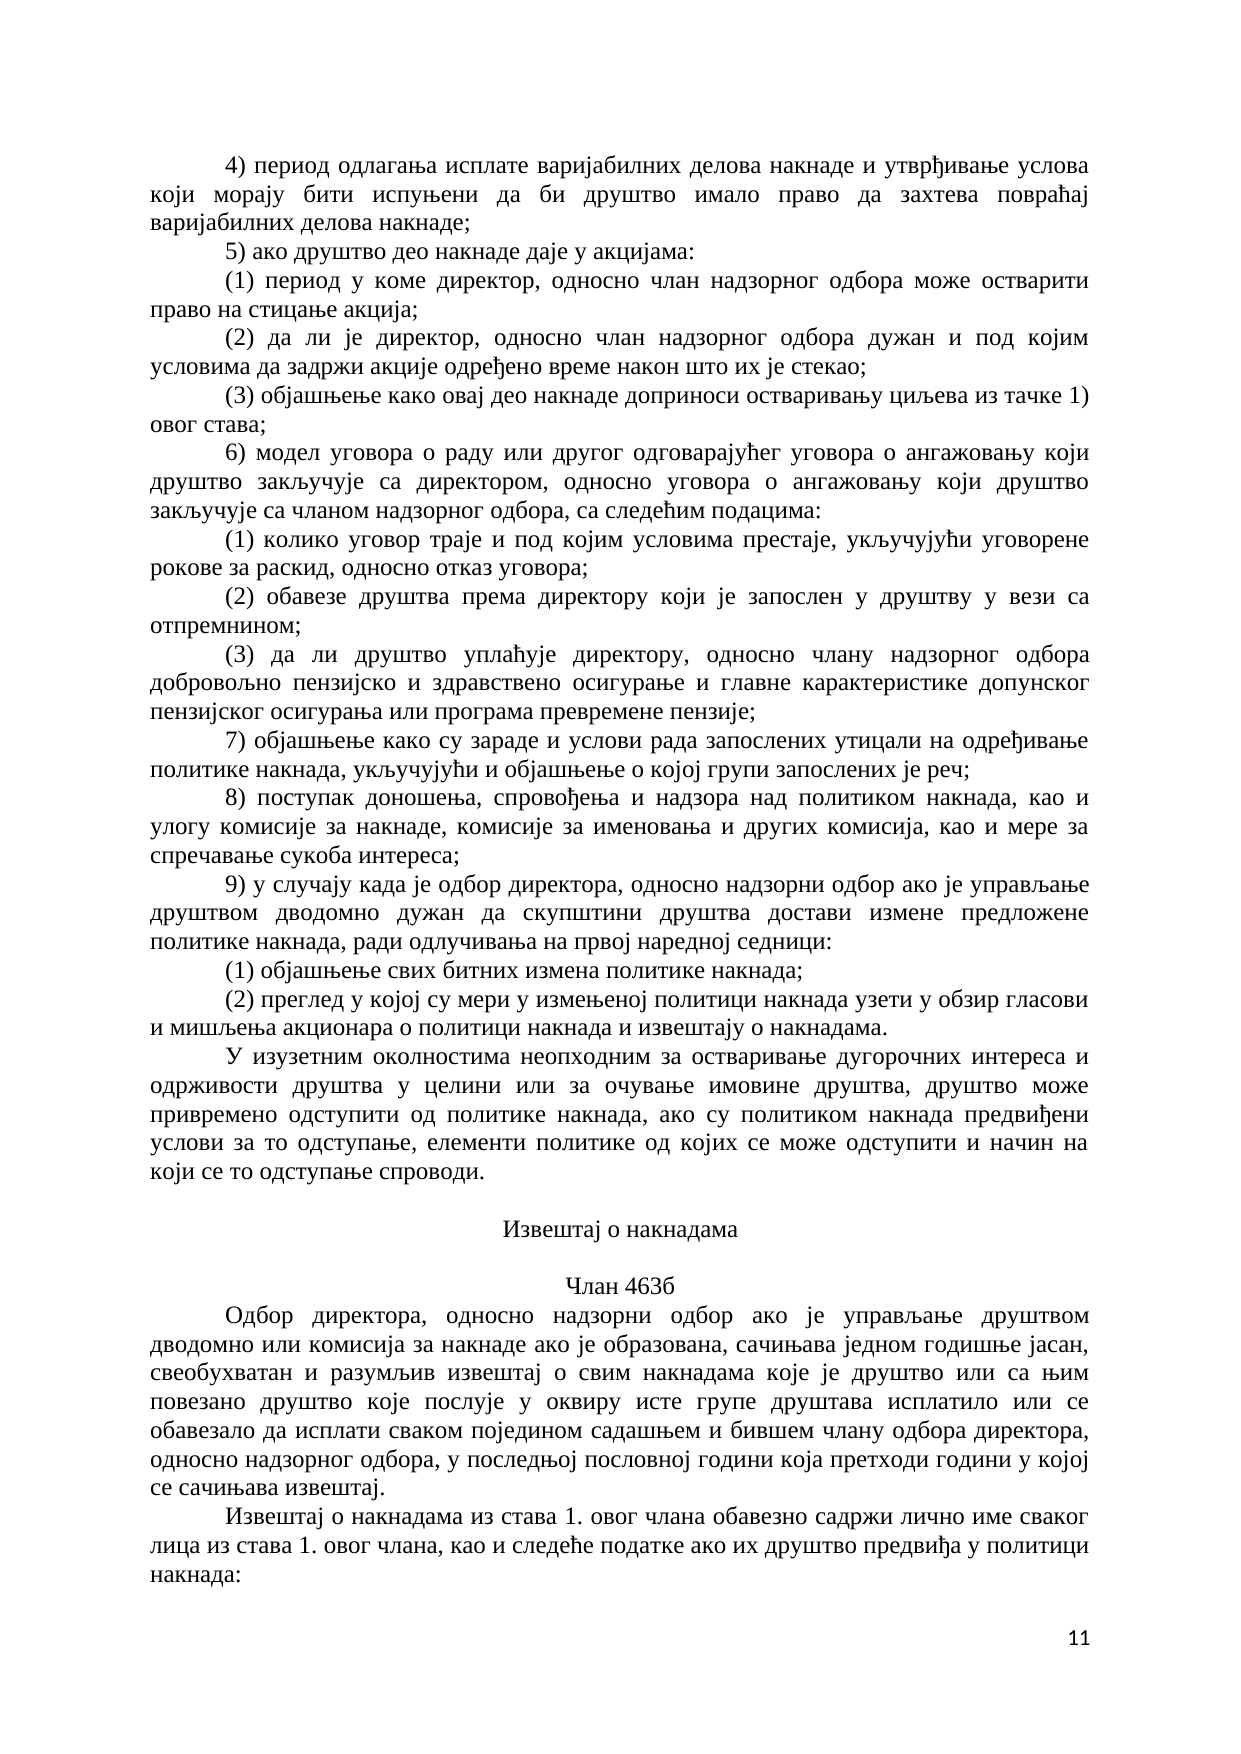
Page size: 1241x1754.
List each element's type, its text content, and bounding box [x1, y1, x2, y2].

text (1) колико уговор траје и под којим условима престаје, укључујући уговорене рокове за раскид, односно отказ уговора; [150, 524, 1090, 581]
text (2) преглед у којој су мери у измењеној политици накнада узети у обзир гласови и мишљења акционара о политици накнада и извештају о накнадама. [150, 984, 1090, 1041]
text (2) обавезе друштва према директору који је запослен у друштву у вези са отпремнином; [150, 581, 1090, 639]
text 6) модел уговора о раду или другог одговарајућег уговора о ангажовању који друштво закључује са директором, односно уговора о ангажовању који друштво закључује са чланом надзорног одбора, са следећим подацима: [150, 437, 1090, 524]
text 8) поступак доношења, спровођења и надзора над политиком накнада, као и улогу комисије за накнаде, комисије за именовања и других комисија, као и мере за спречавање сукоба интереса; [150, 782, 1090, 869]
text Члан 463б [150, 1271, 1090, 1300]
text Извештај о накнадама [150, 1214, 1090, 1242]
text 9) у случају када је одбор директора, односно надзорни одбор ако је управљање друштвом дводомно дужан да скупштини друштва достави измене предложене политике накнада, ради одлучивања на првој наредној седници: [150, 869, 1090, 955]
text Извештај о накнадама из става 1. овог члана обавезно садржи лично име сваког лица из става 1. овог члана, као и следеће податке ако их друштво предвиђа у политици накнада: [150, 1501, 1090, 1587]
text 7) објашњење како су зараде и услови рада запослених утицали на одређивање политике накнада, укључујући и објашњење о којој групи запослених је реч; [150, 725, 1090, 782]
text (2) да ли је директор, односно члан надзорног одбора дужан и под којим условима да задржи акције одређено време након што их је стекао; [150, 322, 1090, 380]
text У изузетним околностима неопходним за остваривање дугорочних интереса и одрживости друштва у целини или за очување имовине друштва, друштво може привремено одступити од политике накнада, ако су политиком накнада предвиђени услови за то одступање, елементи политике од којих се може одступити и начин на који се то одступање спроводи. [150, 1041, 1090, 1185]
text 5) ако друштво део накнаде даје у акцијама: [150, 236, 1090, 265]
text 4) период одлагања исплате варијабилних делова накнаде и утврђивање услова који морају бити испуњени да би друштво имало право да захтева повраћај варијабилних делова накнаде; [150, 150, 1090, 236]
text (3) објашњење како овај део накнаде доприноси остваривању циљева из тачке 1) овог става; [150, 380, 1090, 437]
text Одбор директора, односно надзорни одбор ако је управљање друштвом дводомно или комисија за накнаде ако је образована, сачињава једном годишње јасан, свеобухватан и разумљив извештај о свим накнадама које је друштво или са њим повезано друштво које послује у оквиру исте групе друштава исплатило или се обавезало да исплати сваком поједином садашњем и бившем члану одбора директора, односно надзорног одбора, у последњој пословној години која претходи години у којој се сачињава извештај. [150, 1300, 1090, 1501]
text (1) објашњење свих битних измена политике накнада; [150, 955, 1090, 984]
text (3) да ли друштво уплаћује директору, односно члану надзорног одбора добровољно пензијско и здравствено осигурање и главне карактеристике допунског пензијског осигурања или програма превремене пензије; [150, 639, 1090, 725]
text (1) период у коме директор, односно члан надзорног одбора може остварити право на стицање акција; [150, 265, 1090, 322]
